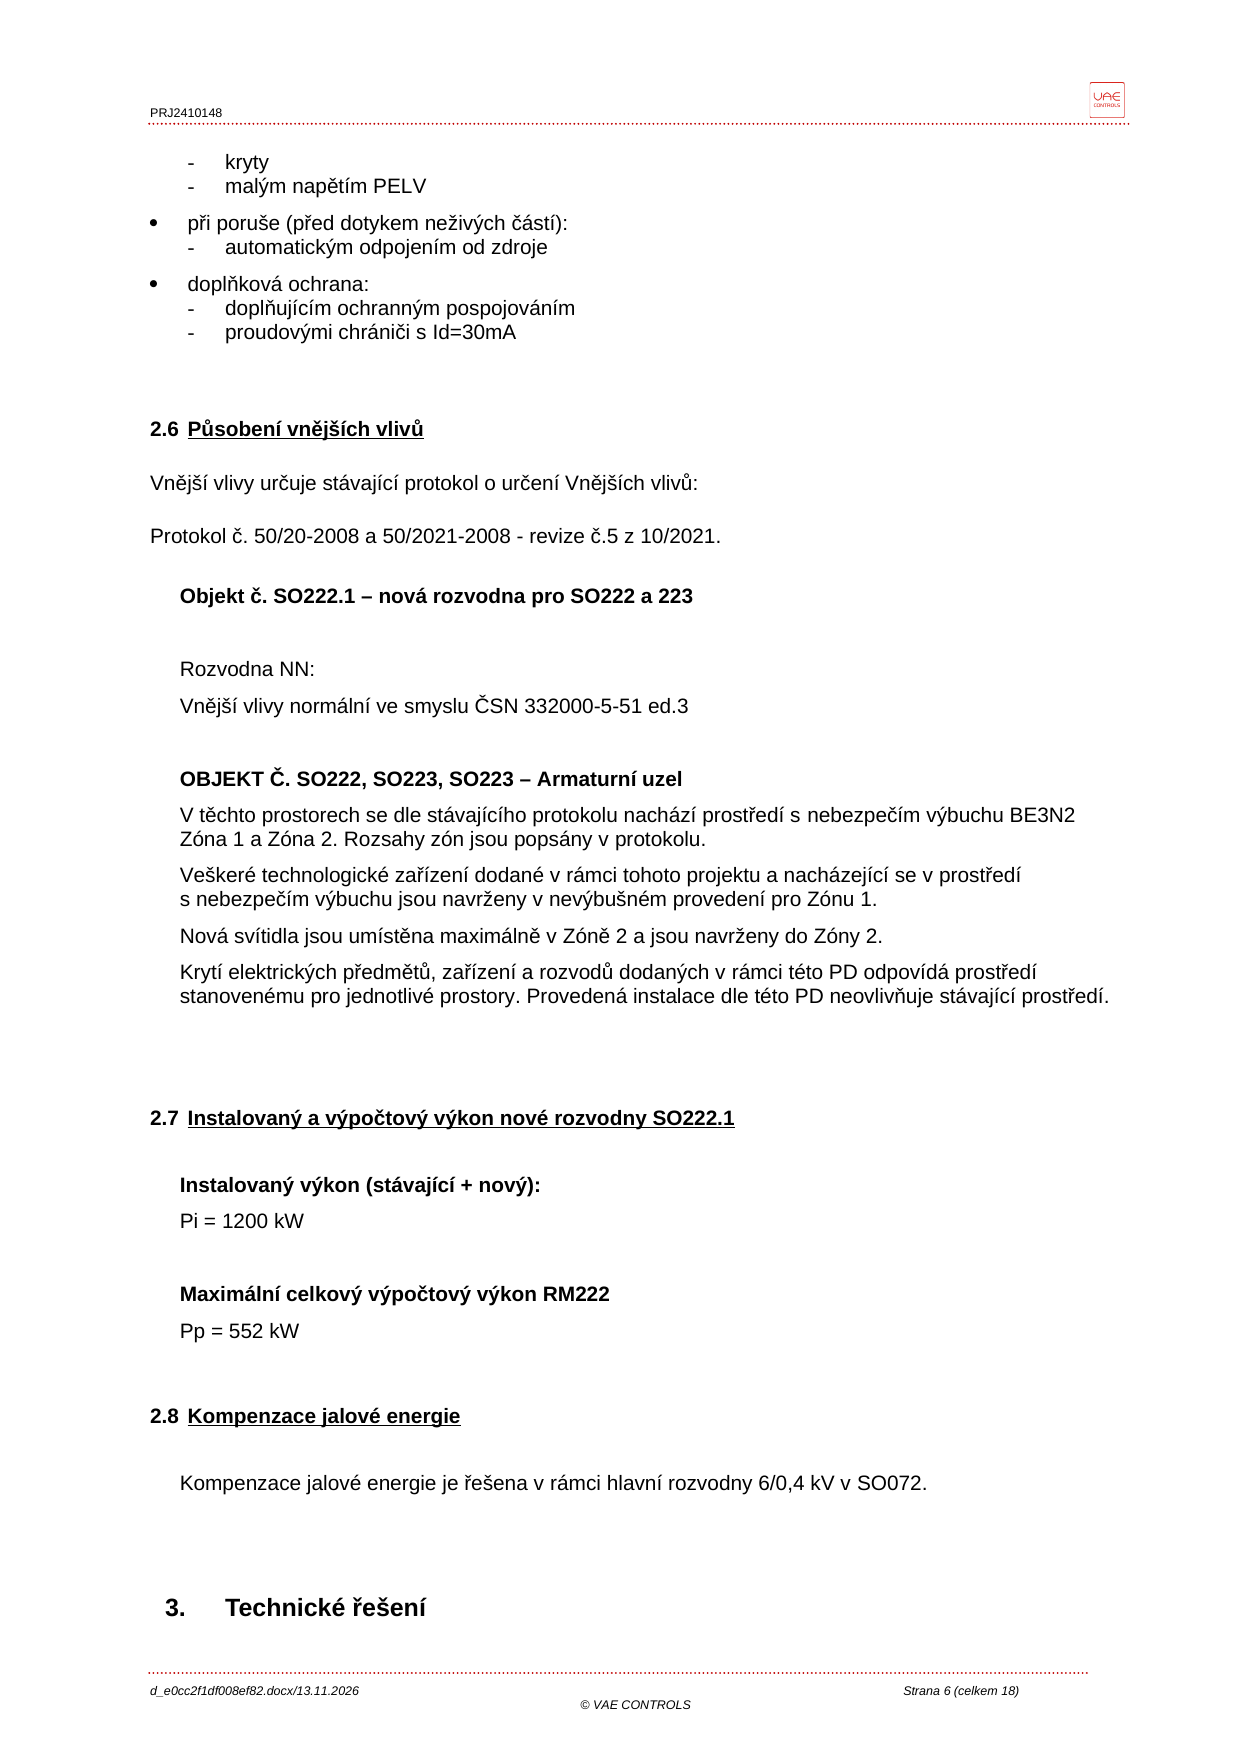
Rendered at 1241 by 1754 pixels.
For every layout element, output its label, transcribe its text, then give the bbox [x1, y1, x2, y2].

text Rozvodna NN: [179, 657, 1122, 681]
list malým napětím PELV [187, 174, 1122, 198]
text Objekt č. SO222.1 – nová rozvodna pro SO222 a 223 [179, 584, 1122, 608]
text Krytí elektrických předmětů, zařízení a rozvodů dodaných v rámci této PD odpovídá prostředí stanovenému pro jednotlivé prostory. Provedená instalace dle této PD neovlivňuje stávající prostředí. [179, 960, 1122, 1008]
text Maximální celkový výpočtový výkon RM222 [179, 1282, 1122, 1306]
list doplňujícím ochranným pospojováním [187, 296, 1122, 320]
subtitle Technické řešení [165, 1592, 1122, 1621]
text Vnější vlivy normální ve smyslu ČSN 332000-5-51 ed.3 [179, 693, 1122, 717]
text Pi = 1200 kW [179, 1209, 1122, 1233]
picture [1089, 82, 1125, 118]
text Vnější vlivy určuje stávající protokol o určení Vnějších vlivů: [150, 471, 1122, 495]
list proudovými chrániči s Id=30mA [187, 320, 1122, 344]
subtitle Instalovaný a výpočtový výkon nové rozvodny SO222.1 [150, 1106, 1122, 1130]
text Veškeré technologické zařízení dodané v rámci tohoto projektu a nacházející se v prostředí s nebezpečím výbuchu jsou navrženy v nevýbušném provedení pro Zónu 1. [179, 863, 1122, 911]
text Nová svítidla jsou umístěna maximálně v Zóně 2 a jsou navrženy do Zóny 2. [179, 924, 1122, 948]
subtitle doplňková ochrana: [150, 272, 1122, 296]
list automatickým odpojením od zdroje [187, 235, 1122, 259]
subtitle Kompenzace jalové energie [150, 1404, 1122, 1428]
text V těchto prostorech se dle stávajícího protokolu nachází prostředí s nebezpečím výbuchu BE3N2 Zóna 1 a Zóna 2. Rozsahy zón jsou popsány v protokolu. [179, 803, 1122, 851]
subtitle při poruše (před dotykem neživých částí): [150, 211, 1122, 235]
list kryty [187, 150, 1122, 174]
text OBJEKT Č. SO222, SO223, SO223 – Armaturní uzel [179, 766, 1122, 790]
subtitle Působení vnějších vlivů [150, 417, 1122, 441]
text Instalovaný výkon (stávající + nový): [179, 1173, 1122, 1197]
text Kompenzace jalové energie je řešena v rámci hlavní rozvodny 6/0,4 kV v SO072. [179, 1471, 1122, 1494]
text Pp = 552 kW [179, 1318, 1122, 1342]
text Protokol č. 50/20-2008 a 50/2021-2008 - revize č.5 z 10/2021. [150, 524, 1122, 548]
